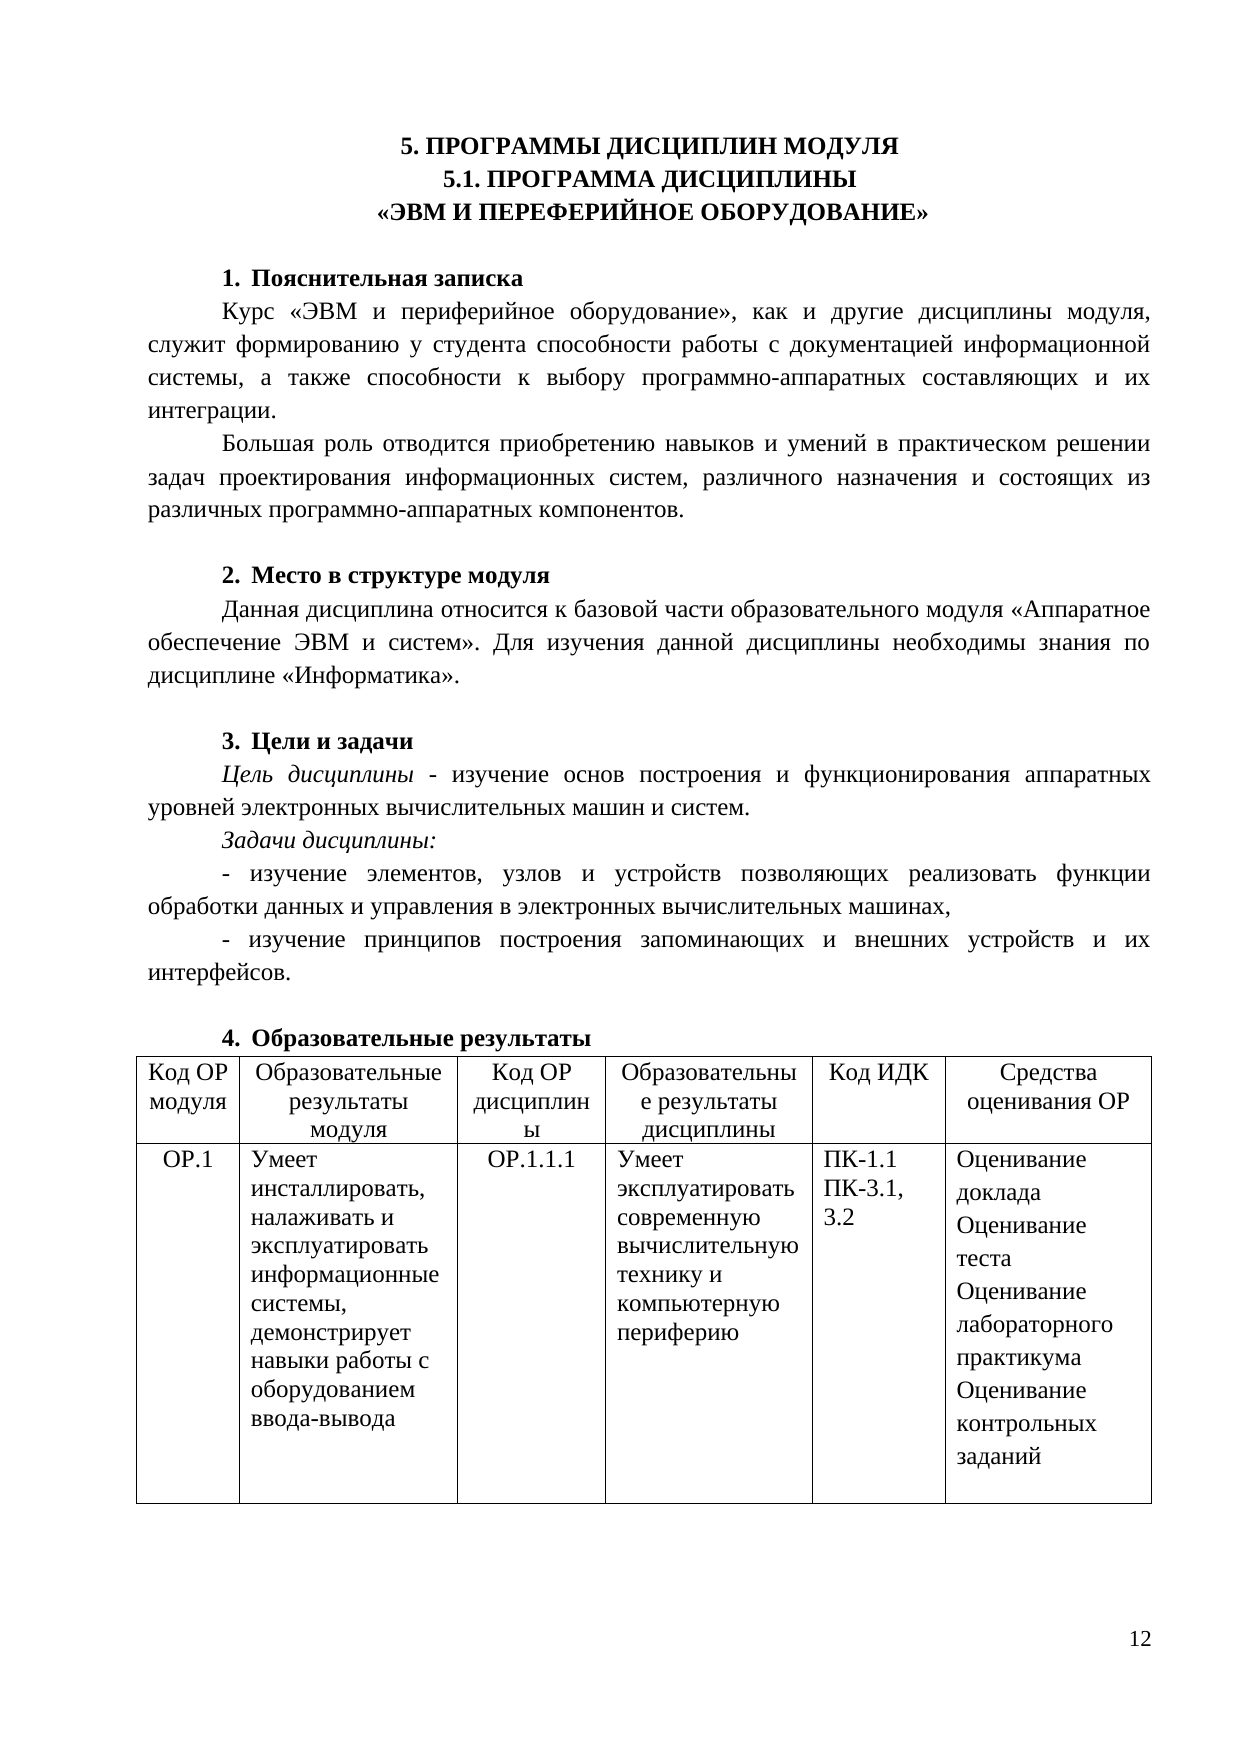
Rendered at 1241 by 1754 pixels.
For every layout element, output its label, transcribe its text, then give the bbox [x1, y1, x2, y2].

text 5. ПРОГРАММЫ ДИСЦИПЛИН МОДУЛЯ [148, 131, 1152, 160]
text - изучение принципов построения запоминающих и внешних устройств и их интерфейсов. [148, 924, 1152, 986]
table_header Образовательные результаты модуля [240, 1057, 457, 1143]
table_cell Умеет инсталлировать, налаживать и эксплуатировать информационные системы, демонстрирует навыки работы с оборудованием ввода-вывода [240, 1144, 457, 1503]
text Цель дисциплины - изучение основ построения и функционирования аппаратных уровней электронных вычислительных машин и систем. [148, 759, 1152, 821]
table_cell ПК-1.1 ПК-3.1, 3.2 [813, 1144, 945, 1503]
table_header Код ИДК [813, 1057, 945, 1143]
text Курс «ЭВМ и периферийное оборудование», как и другие дисциплины модуля, служит формированию у студента способности работы с документацией информационной системы, а также способности к выбору программно-аппаратных составляющих и их интеграции. [148, 296, 1152, 424]
list Пояснительная записка [148, 263, 1152, 292]
text - изучение элементов, узлов и устройств позволяющих реализовать функции обработки данных и управления в электронных вычислительных машинах, [148, 858, 1152, 919]
table_header Средства оценивания ОР [946, 1057, 1151, 1143]
table_cell Умеет эксплуатировать современную вычислительную технику и компьютерную периферию [606, 1144, 812, 1503]
table_header Код ОР дисциплины [458, 1057, 605, 1143]
list Цели и задачи [148, 726, 1152, 754]
table_cell Оценивание доклада Оценивание теста Оценивание лабораторного практикума Оценивание контрольных заданий [946, 1144, 1151, 1503]
table_header Код ОР модуля [137, 1057, 239, 1143]
text Большая роль отводится приобретению навыков и умений в практическом решении задач проектирования информационных систем, различного назначения и состоящих из различных программно-аппаратных компонентов. [148, 428, 1152, 523]
table_header Образовательные результаты дисциплины [606, 1057, 812, 1143]
text Данная дисциплина относится к базовой части образовательного модуля «Аппаратное обеспечение ЭВМ и систем». Для изучения данной дисциплины необходимы знания по дисциплине «Информатика». [148, 594, 1152, 688]
table_cell ОР.1 [137, 1144, 239, 1503]
table_cell ОР.1.1.1 [458, 1144, 605, 1503]
list Место в структуре модуля [148, 561, 1152, 589]
list Образовательные результаты [148, 1023, 1152, 1052]
text 5.1. ПРОГРАММА ДИСЦИПЛИНЫ [148, 164, 1152, 193]
text «ЭВМ И ПЕРЕФЕРИЙНОЕ ОБОРУДОВАНИЕ» [148, 197, 1152, 226]
text Задачи дисциплины: [148, 825, 1152, 853]
